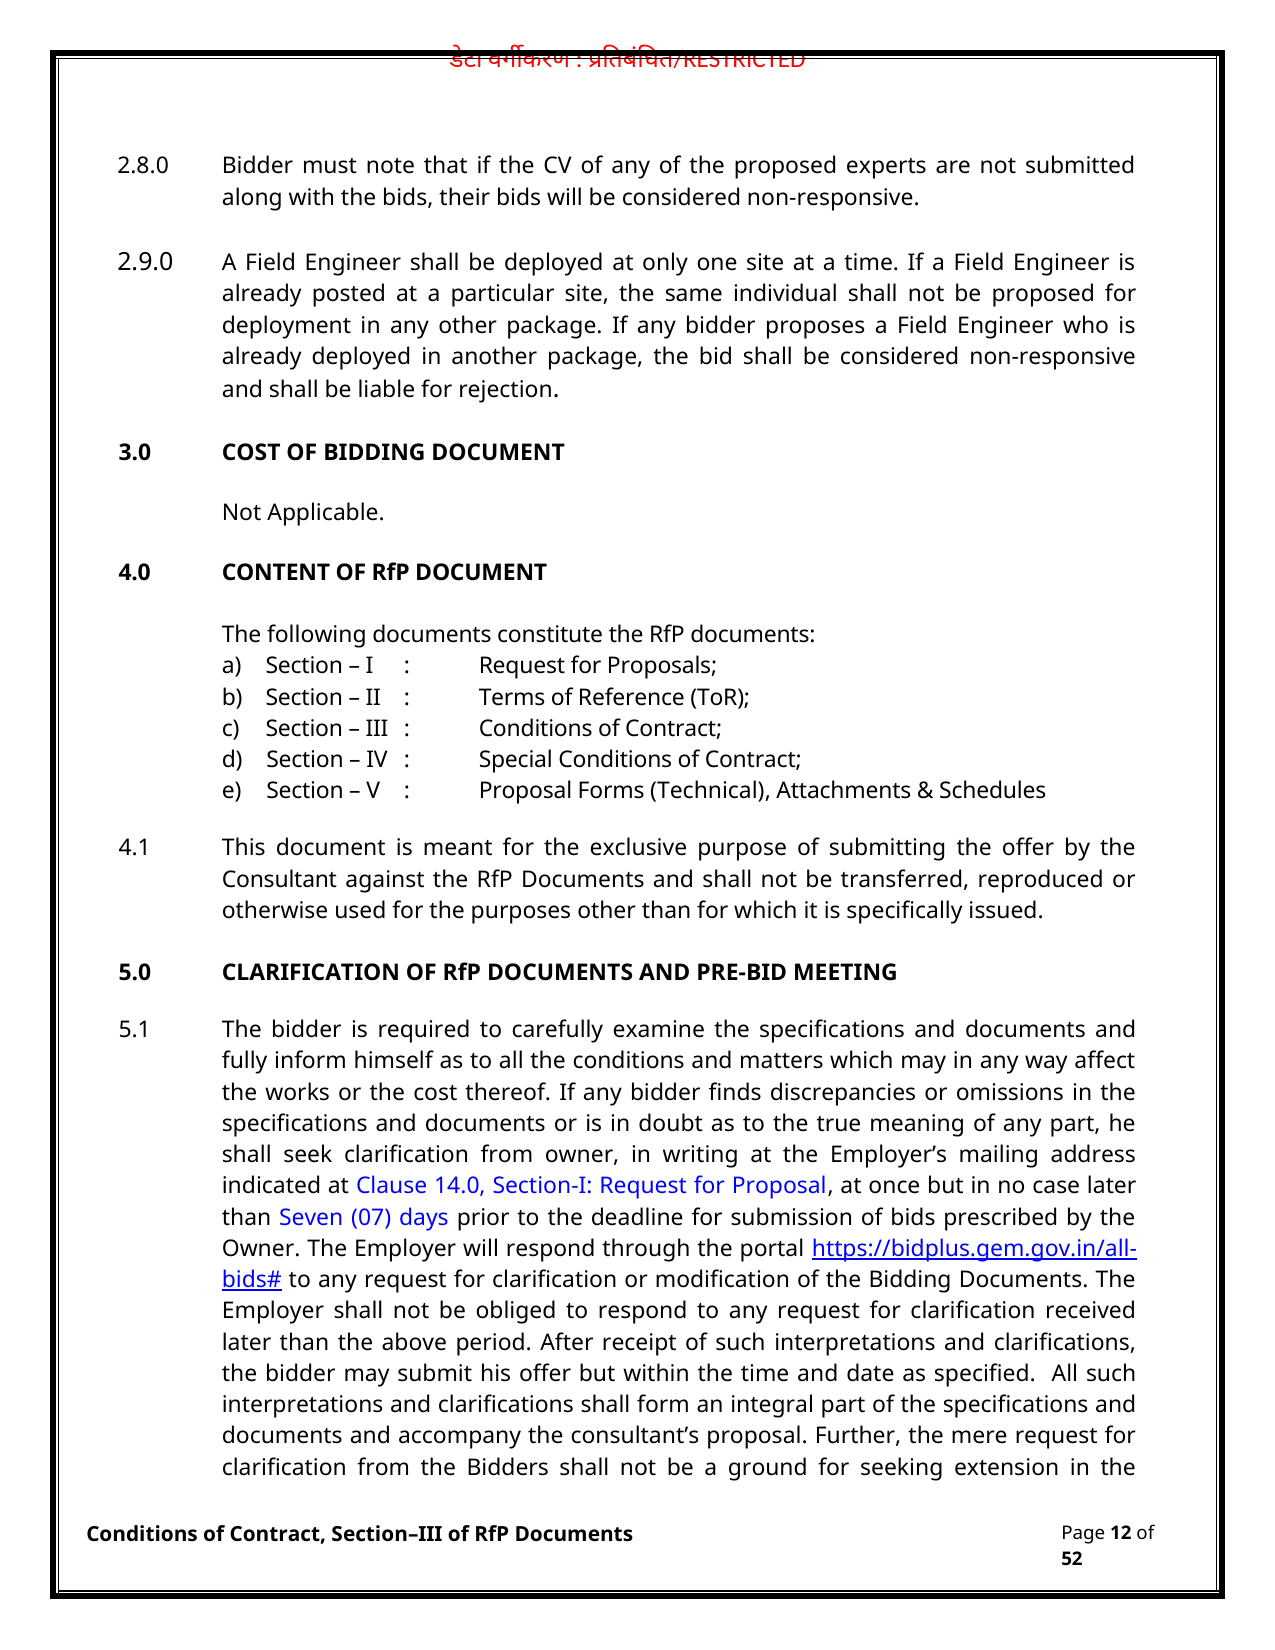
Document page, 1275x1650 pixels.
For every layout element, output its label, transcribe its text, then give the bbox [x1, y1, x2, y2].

text 4.1 This document is meant for the exclusive purpose of submitting the offer by the Consultant against the RfP Documents and shall not be transferred, reproduced or otherwise used for the purposes other than for which it is specifically issued. [118, 831, 1137, 925]
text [118, 1013, 1137, 1482]
text 3.0 COST OF BIDDING DOCUMENT [118, 436, 1137, 468]
text Not Applicable. [118, 496, 1137, 527]
text 2.8.0 Bidder must note that if the CV of any of the proposed experts are not submitted along with the bids, their bids will be considered non-responsive. [117, 149, 1137, 212]
list Section – I : Request for Proposals; [222, 649, 1137, 681]
text 4.0 CONTENT OF RfP DOCUMENT [118, 556, 1137, 587]
list Section – II : Terms of Reference (ToR); [222, 681, 1137, 712]
list Section – IV : Special Conditions of Contract; [222, 743, 1137, 774]
text 5.0 CLARIFICATION OF RfP DOCUMENTS AND PRE-BID MEETING [118, 956, 1137, 987]
list Section – III : Conditions of Contract; [222, 712, 1137, 743]
text 2.9.0 A Field Engineer shall be deployed at only one site at a time. If a Field Engineer is already posted at a particular site, the same individual shall not be proposed for deployment in any other package. If any bidder proposes a Field Engineer who is already deployed in another package, the bid shall be considered non-responsive and shall be liable for rejection. [117, 243, 1137, 405]
text The following documents constitute the RfP documents: [222, 618, 1137, 649]
list Section – V : Proposal Forms (Technical), Attachments & Schedules [222, 774, 1137, 806]
